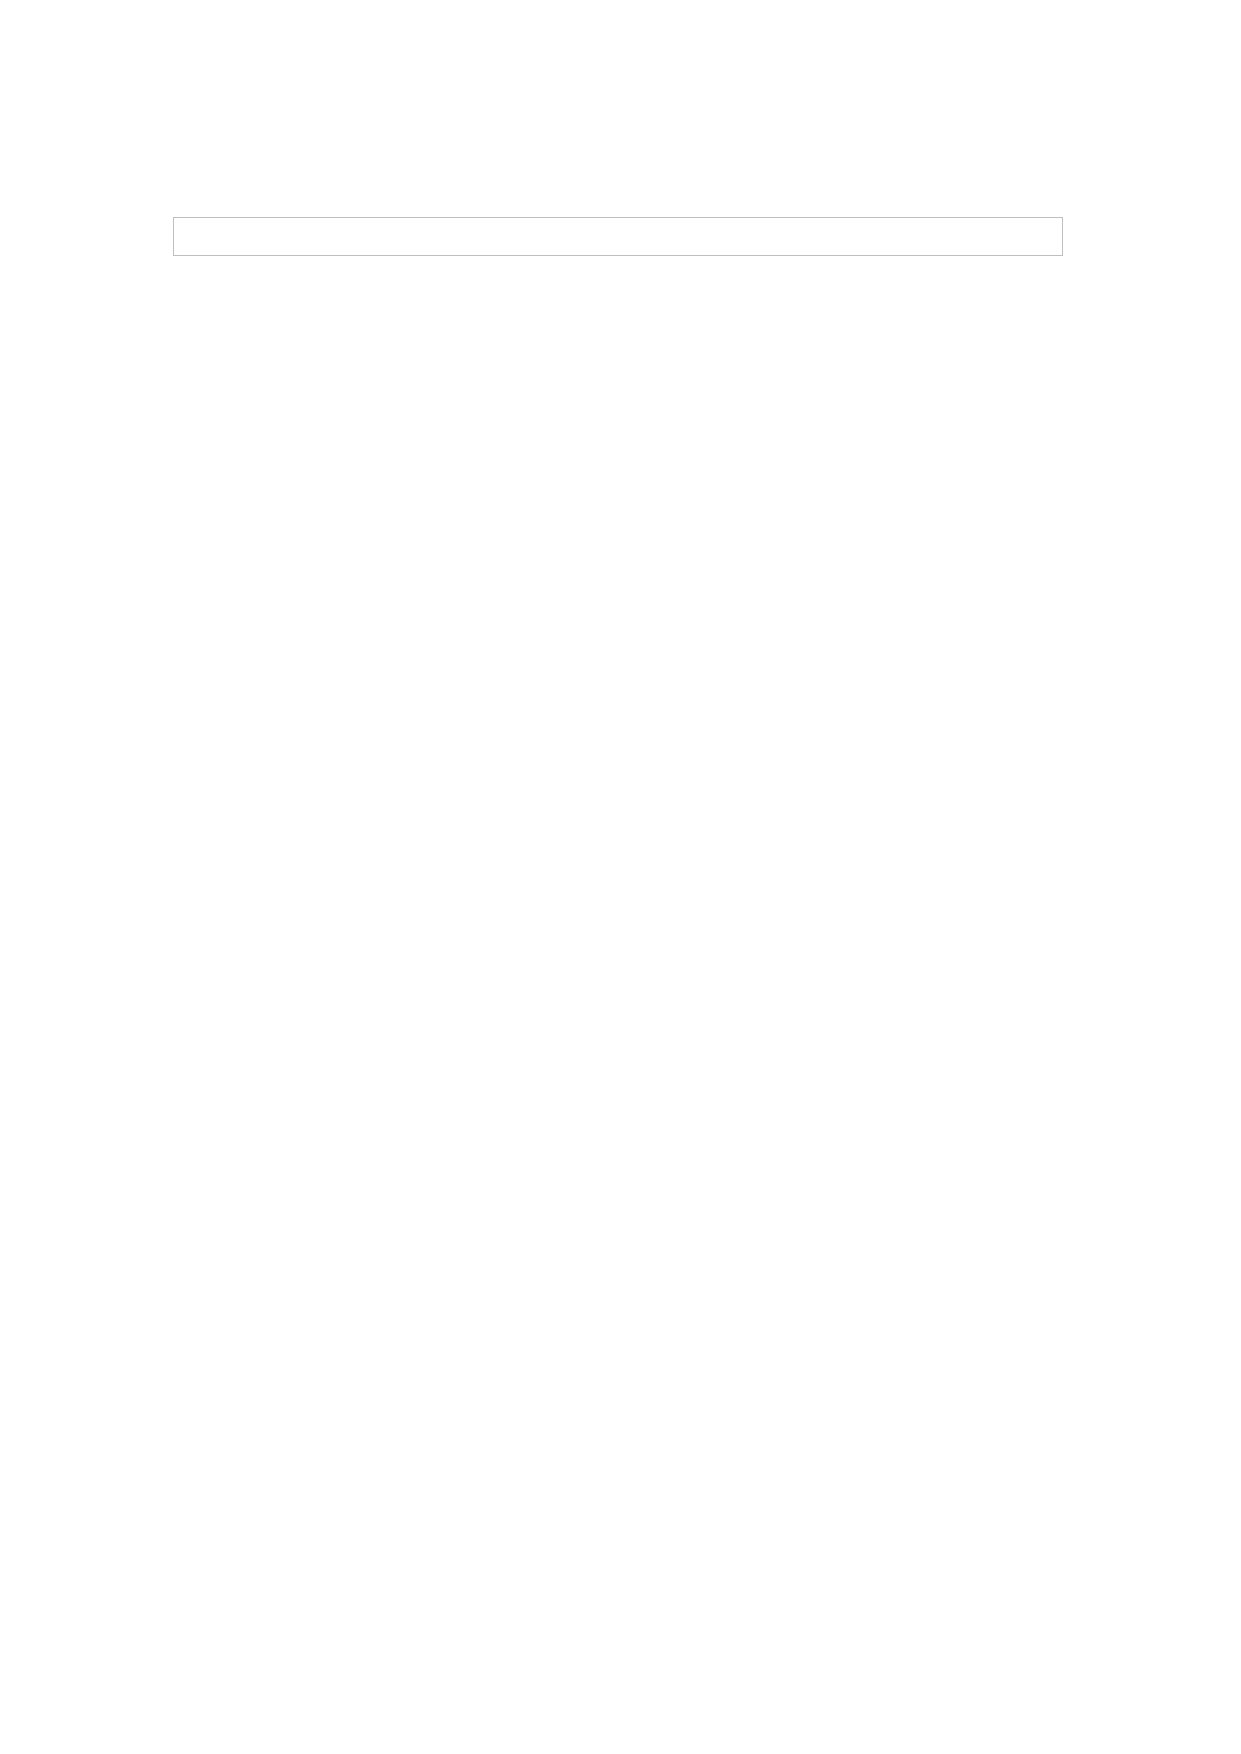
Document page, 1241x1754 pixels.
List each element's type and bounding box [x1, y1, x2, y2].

table_cell [174, 218, 1062, 255]
